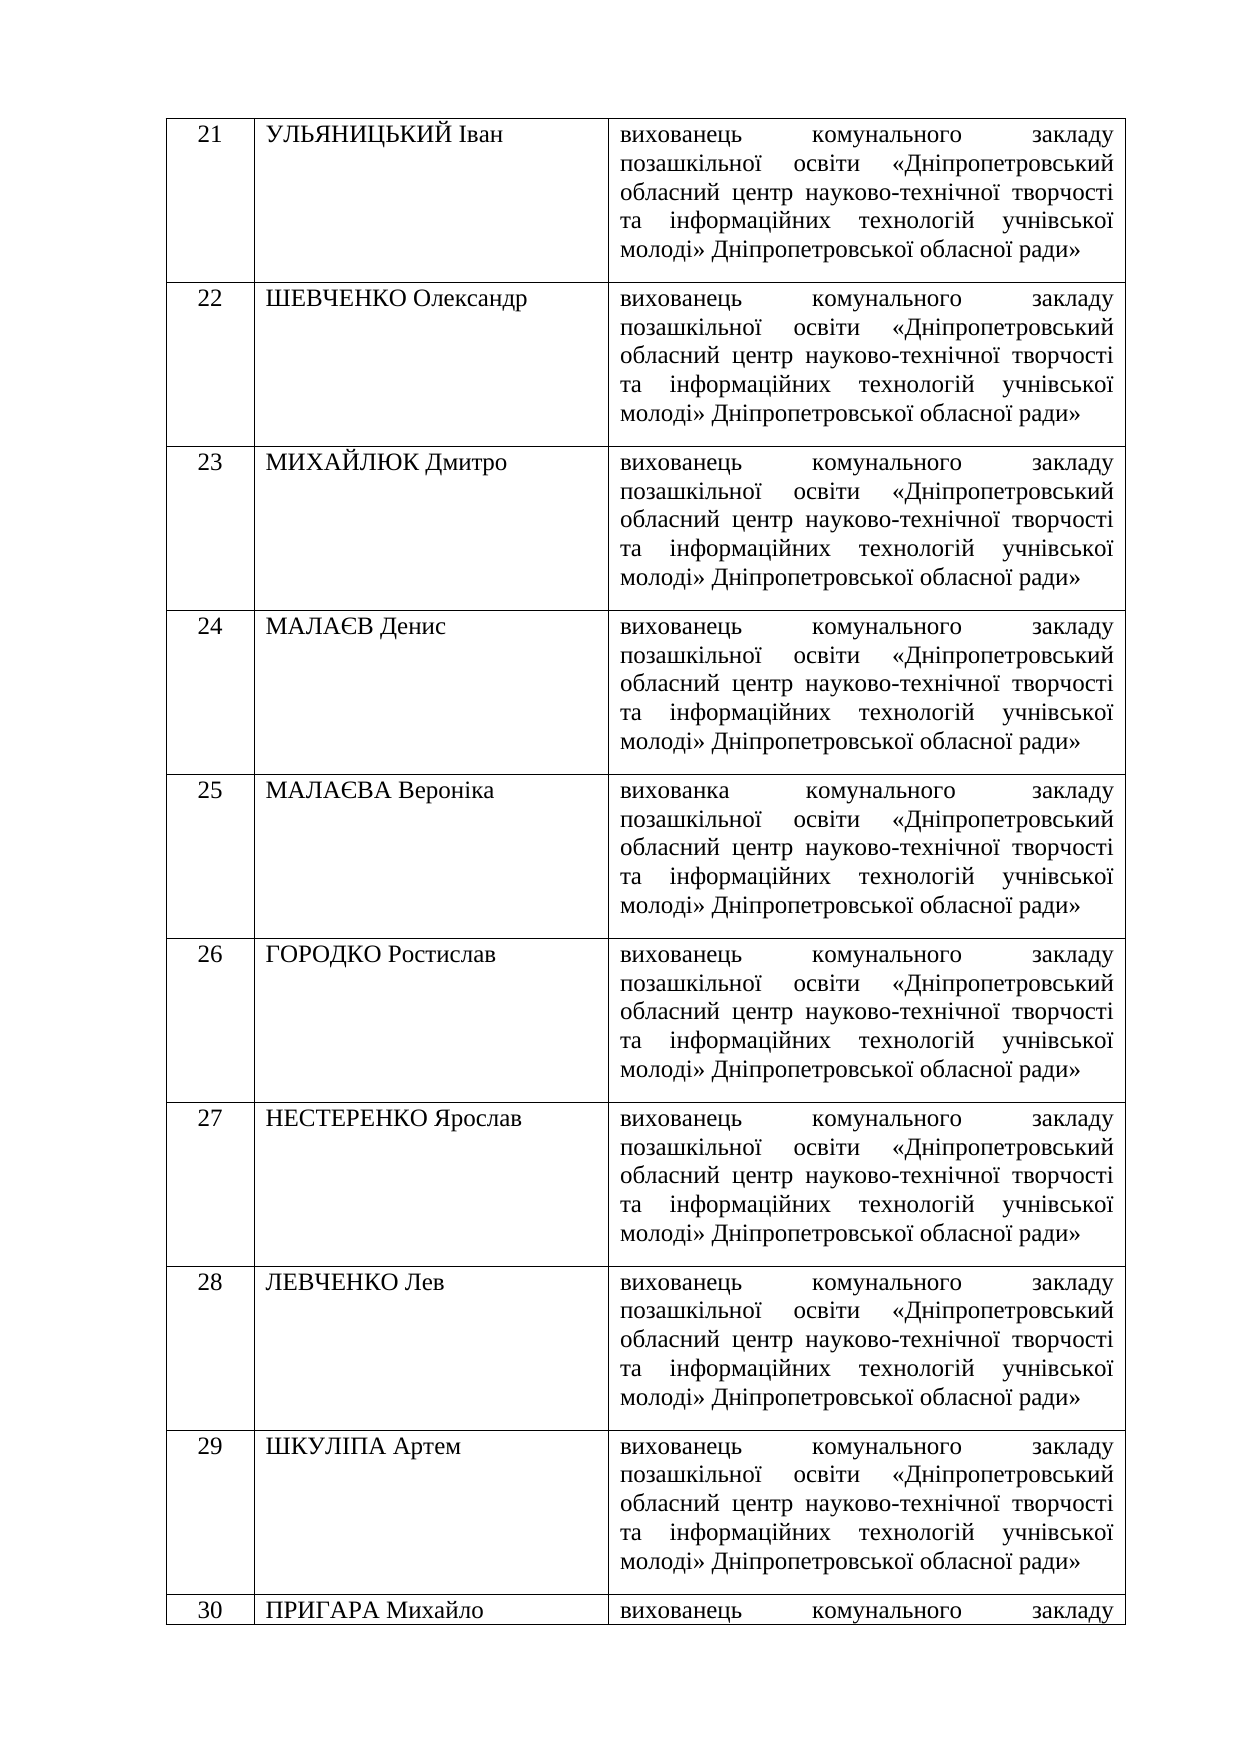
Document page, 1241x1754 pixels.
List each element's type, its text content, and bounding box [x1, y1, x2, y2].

table_cell ПРИГАРА Михайло [255, 1595, 608, 1623]
table_cell 27 [167, 1103, 254, 1266]
table_cell 22 [167, 283, 254, 446]
table_cell 24 [167, 611, 254, 774]
table_cell МИХАЙЛЮК Дмитро [255, 447, 608, 610]
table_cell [609, 1595, 1125, 1623]
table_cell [609, 119, 1125, 282]
table_cell УЛЬЯНИЦЬКИЙ Іван [255, 119, 608, 282]
table_cell 25 [167, 775, 254, 938]
table_cell 21 [167, 119, 254, 282]
table_cell МАЛАЄВ Денис [255, 611, 608, 774]
table_cell 30 [167, 1595, 254, 1623]
table_cell МАЛАЄВА Вероніка [255, 775, 608, 938]
table_cell 28 [167, 1267, 254, 1430]
table_cell 29 [167, 1431, 254, 1594]
table_cell ШКУЛІПА Артем [255, 1431, 608, 1594]
table_cell НЕСТЕРЕНКО Ярослав [255, 1103, 608, 1266]
table_cell ШЕВЧЕНКО Олександр [255, 283, 608, 446]
table_cell вихованка комунального закладу позашкільної освіти «Дніпропетровський обласний центр науково-технічної творчості та інформаційних технологій учнівської молоді» Дніпропетровської обласної ради» [609, 775, 1125, 938]
table_cell 23 [167, 447, 254, 610]
table_cell ЛЕВЧЕНКО Лев [255, 1267, 608, 1430]
table_cell ГОРОДКО Ростислав [255, 939, 608, 1102]
table_cell 26 [167, 939, 254, 1102]
